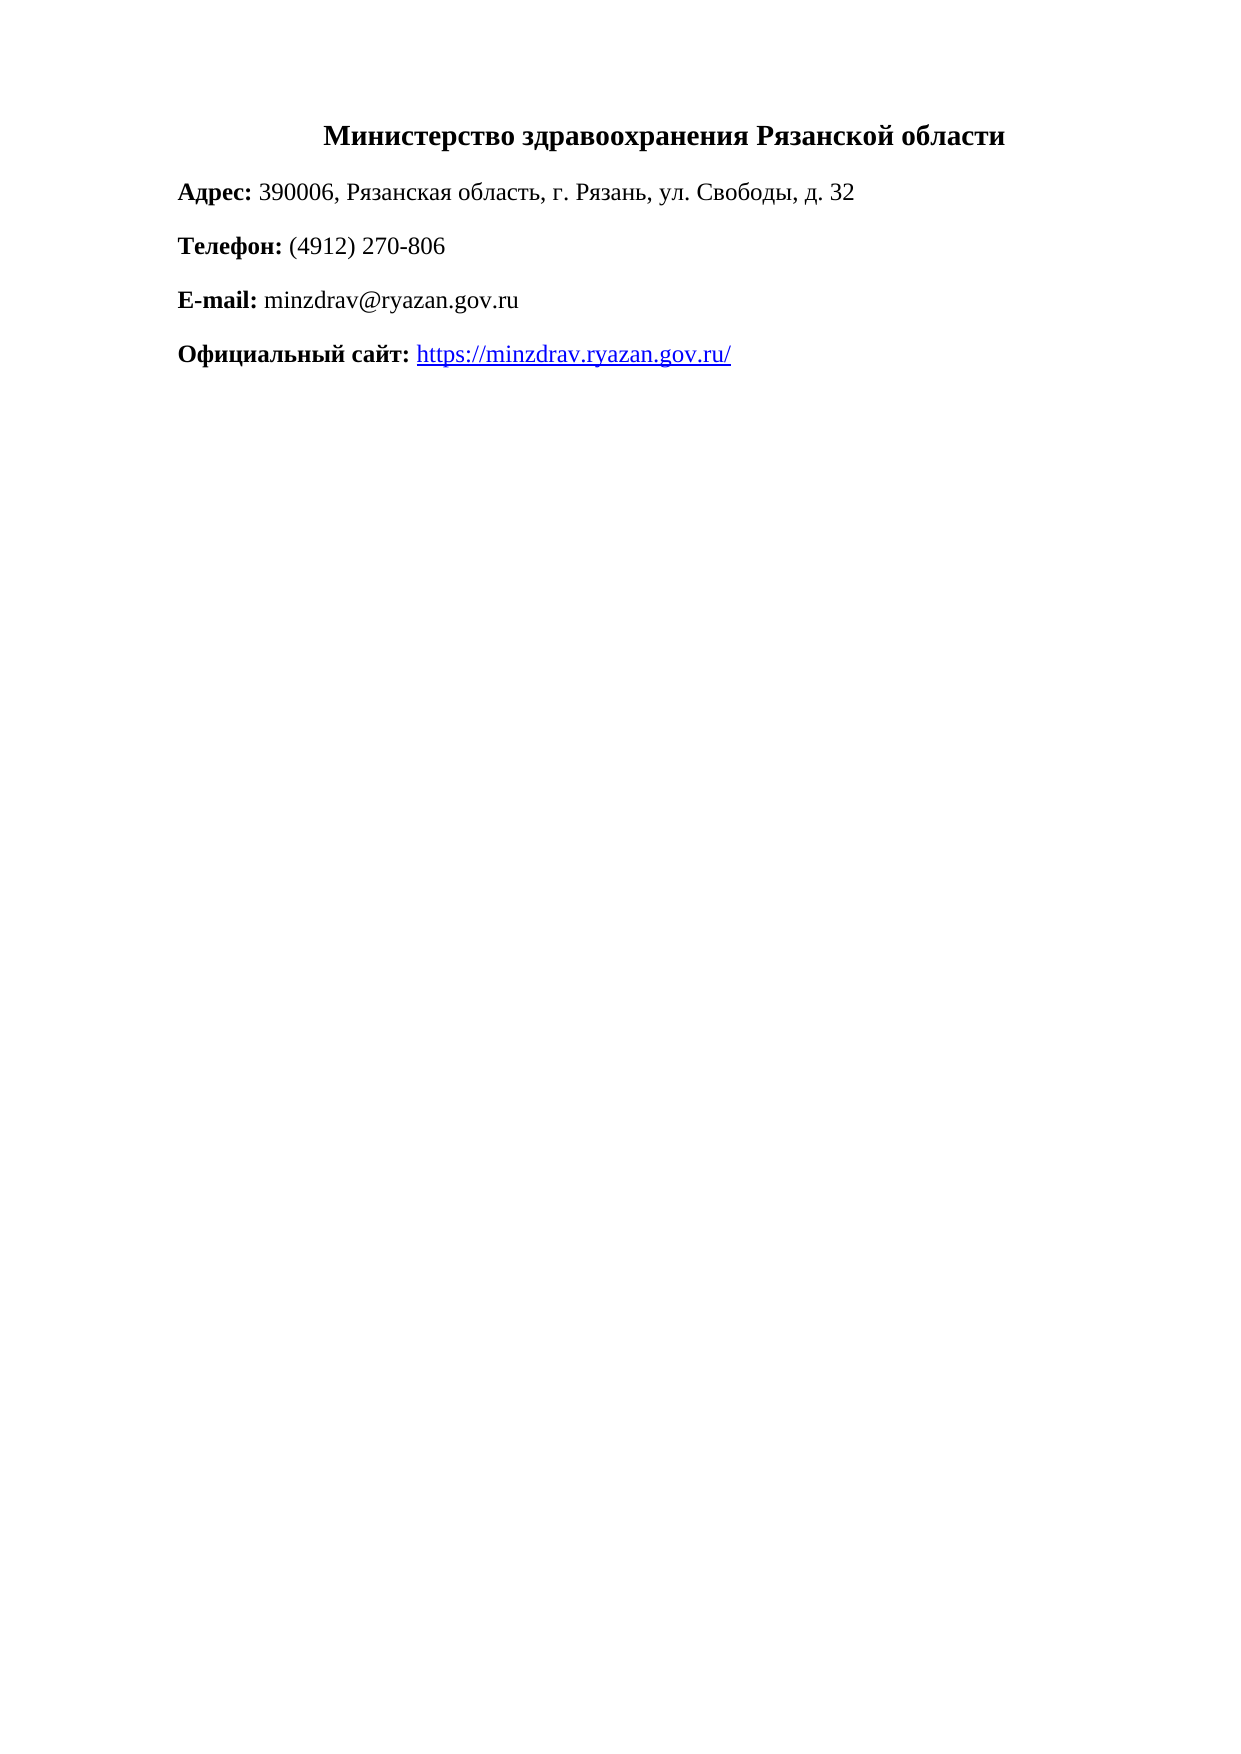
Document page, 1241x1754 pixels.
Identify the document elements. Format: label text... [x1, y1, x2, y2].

text Официальный сайт: https://minzdrav.ryazan.gov.ru/ [177, 339, 1152, 368]
text Телефон: (4912) 270-806 [177, 231, 1152, 260]
text Адрес: 390006, Рязанская область, г. Рязань, ул. Свободы, д. 32 [177, 177, 1152, 206]
text Министерство здравоохранения Рязанской области [177, 118, 1152, 152]
text E-mail: minzdrav@ryazan.gov.ru [177, 285, 1152, 314]
